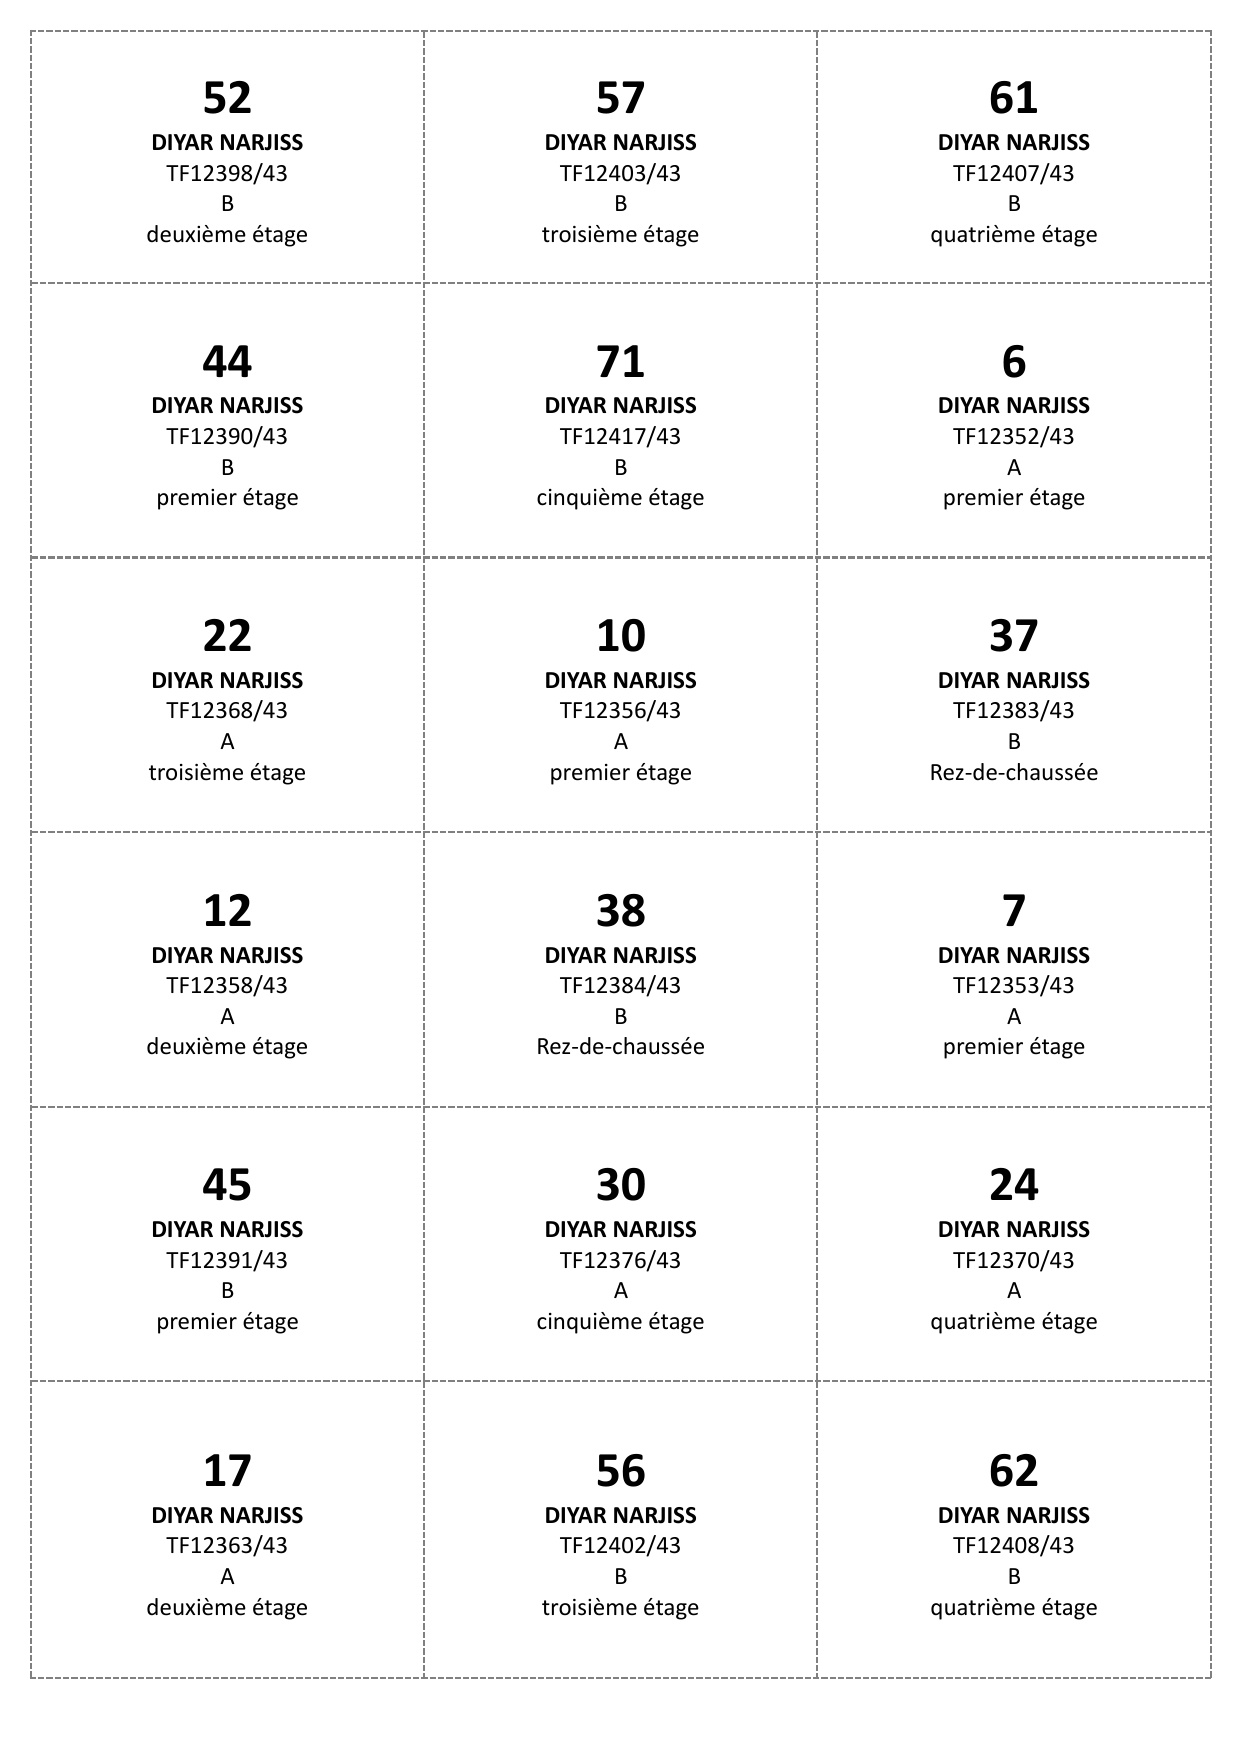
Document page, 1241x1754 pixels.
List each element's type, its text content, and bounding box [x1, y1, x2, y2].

table_cell 45 DIYAR NARJISS TF12391/43 B premier étage [31, 1106, 424, 1380]
table_cell 37 DIYAR NARJISS TF12383/43 B Rez-de-chaussée [817, 556, 1211, 831]
table_cell 12 DIYAR NARJISS TF12358/43 A deuxième étage [31, 831, 424, 1106]
table_header 52 DIYAR NARJISS TF12398/43 B deuxième étage [31, 30, 424, 282]
table_cell 22 DIYAR NARJISS TF12368/43 A troisième étage [31, 556, 424, 831]
table_cell 7 DIYAR NARJISS TF12353/43 A premier étage [817, 831, 1211, 1106]
table_cell 10 DIYAR NARJISS TF12356/43 A premier étage [424, 556, 817, 831]
table_cell 56 DIYAR NARJISS TF12402/43 B troisième étage [424, 1380, 817, 1677]
table_cell 62 DIYAR NARJISS TF12408/43 B quatrième étage [817, 1380, 1211, 1677]
table_cell 24 DIYAR NARJISS TF12370/43 A quatrième étage [817, 1106, 1211, 1380]
table_cell 30 DIYAR NARJISS TF12376/43 A cinquième étage [424, 1106, 817, 1380]
table_cell 38 DIYAR NARJISS TF12384/43 B Rez-de-chaussée [424, 831, 817, 1106]
table_cell 71 DIYAR NARJISS TF12417/43 B cinquième étage [424, 282, 817, 556]
table_header 57 DIYAR NARJISS TF12403/43 B troisième étage [424, 30, 817, 282]
table_header 61 DIYAR NARJISS TF12407/43 B quatrième étage [817, 30, 1211, 282]
table_cell 44 DIYAR NARJISS TF12390/43 B premier étage [31, 282, 424, 556]
table_cell 17 DIYAR NARJISS TF12363/43 A deuxième étage [31, 1380, 424, 1677]
table_cell 6 DIYAR NARJISS TF12352/43 A premier étage [817, 282, 1211, 556]
